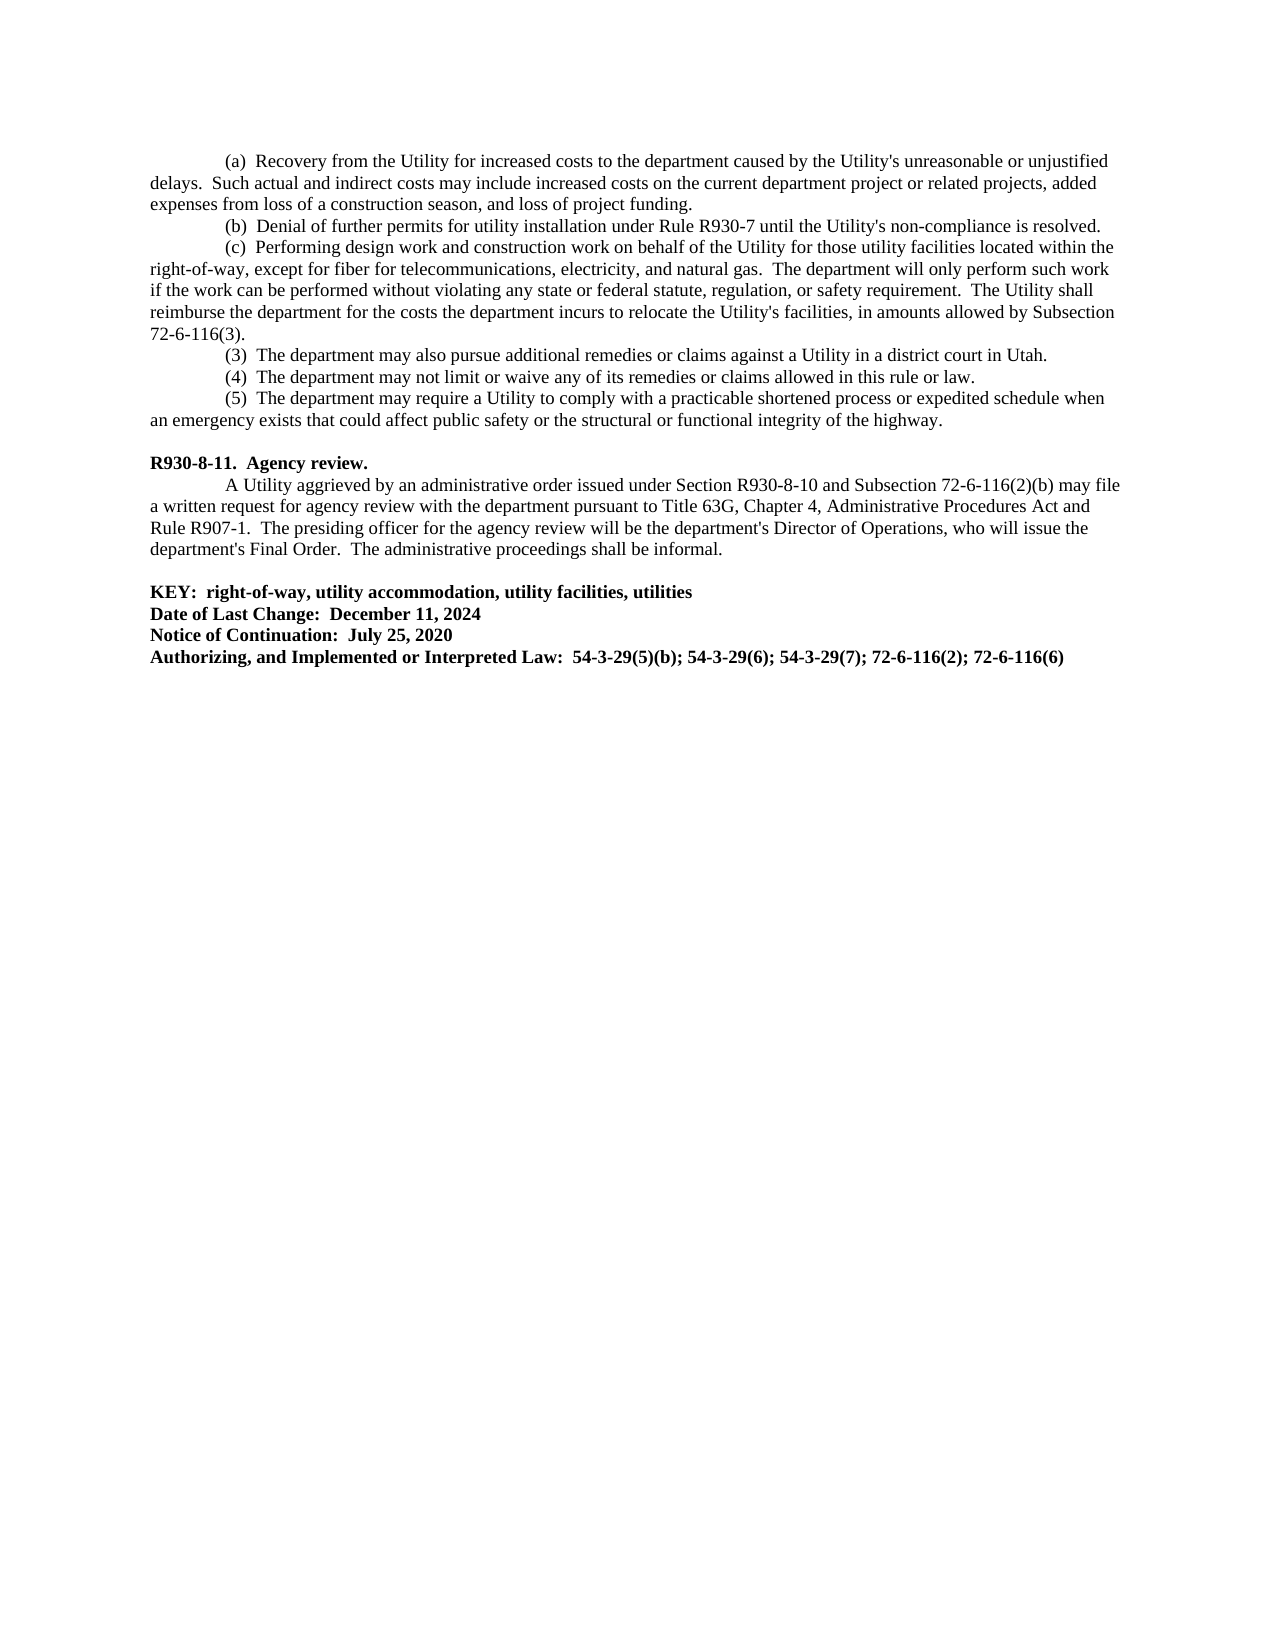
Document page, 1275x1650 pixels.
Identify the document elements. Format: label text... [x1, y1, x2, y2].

text R930-8-11. Agency review. [150, 452, 1125, 473]
text (3) The department may also pursue additional remedies or claims against a Utility in a district court in Utah. [150, 344, 1125, 366]
text (c) Performing design work and construction work on behalf of the Utility for those utility facilities located within the right-of-way, except for fiber for telecommunications, electricity, and natural gas. The department will only perform such work if the work can be performed without violating any state or federal statute, regulation, or safety requirement. The Utility shall reimburse the department for the costs the department incurs to relocate the Utility's facilities, in amounts allowed by Subsection 72-6-116(3). [150, 236, 1125, 344]
text Authorizing, and Implemented or Interpreted Law: 54-3-29(5)(b); 54-3-29(6); 54-3-29(7); 72-6-116(2); 72-6-116(6) [150, 646, 1125, 667]
text KEY: right-of-way, utility accommodation, utility facilities, utilities [150, 581, 1125, 603]
text A Utility aggrieved by an administrative order issued under Section R930-8-10 and Subsection 72-6-116(2)(b) may file a written request for agency review with the department pursuant to Title 63G, Chapter 4, Administrative Procedures Act and Rule R907-1. The presiding officer for the agency review will be the department's Director of Operations, who will issue the department's Final Order. The administrative proceedings shall be informal. [150, 473, 1125, 560]
text (4) The department may not limit or waive any of its remedies or claims allowed in this rule or law. [150, 366, 1125, 387]
text Notice of Continuation: July 25, 2020 [150, 624, 1125, 646]
text (a) Recovery from the Utility for increased costs to the department caused by the Utility's unreasonable or unjustified delays. Such actual and indirect costs may include increased costs on the current department project or related projects, added expenses from loss of a construction season, and loss of project funding. [150, 150, 1125, 215]
text (5) The department may require a Utility to comply with a practicable shortened process or expedited schedule when an emergency exists that could affect public safety or the structural or functional integrity of the highway. [150, 387, 1125, 430]
text (b) Denial of further permits for utility installation under Rule R930-7 until the Utility's non-compliance is resolved. [150, 215, 1125, 236]
text Date of Last Change: December 11, 2024 [150, 603, 1125, 624]
